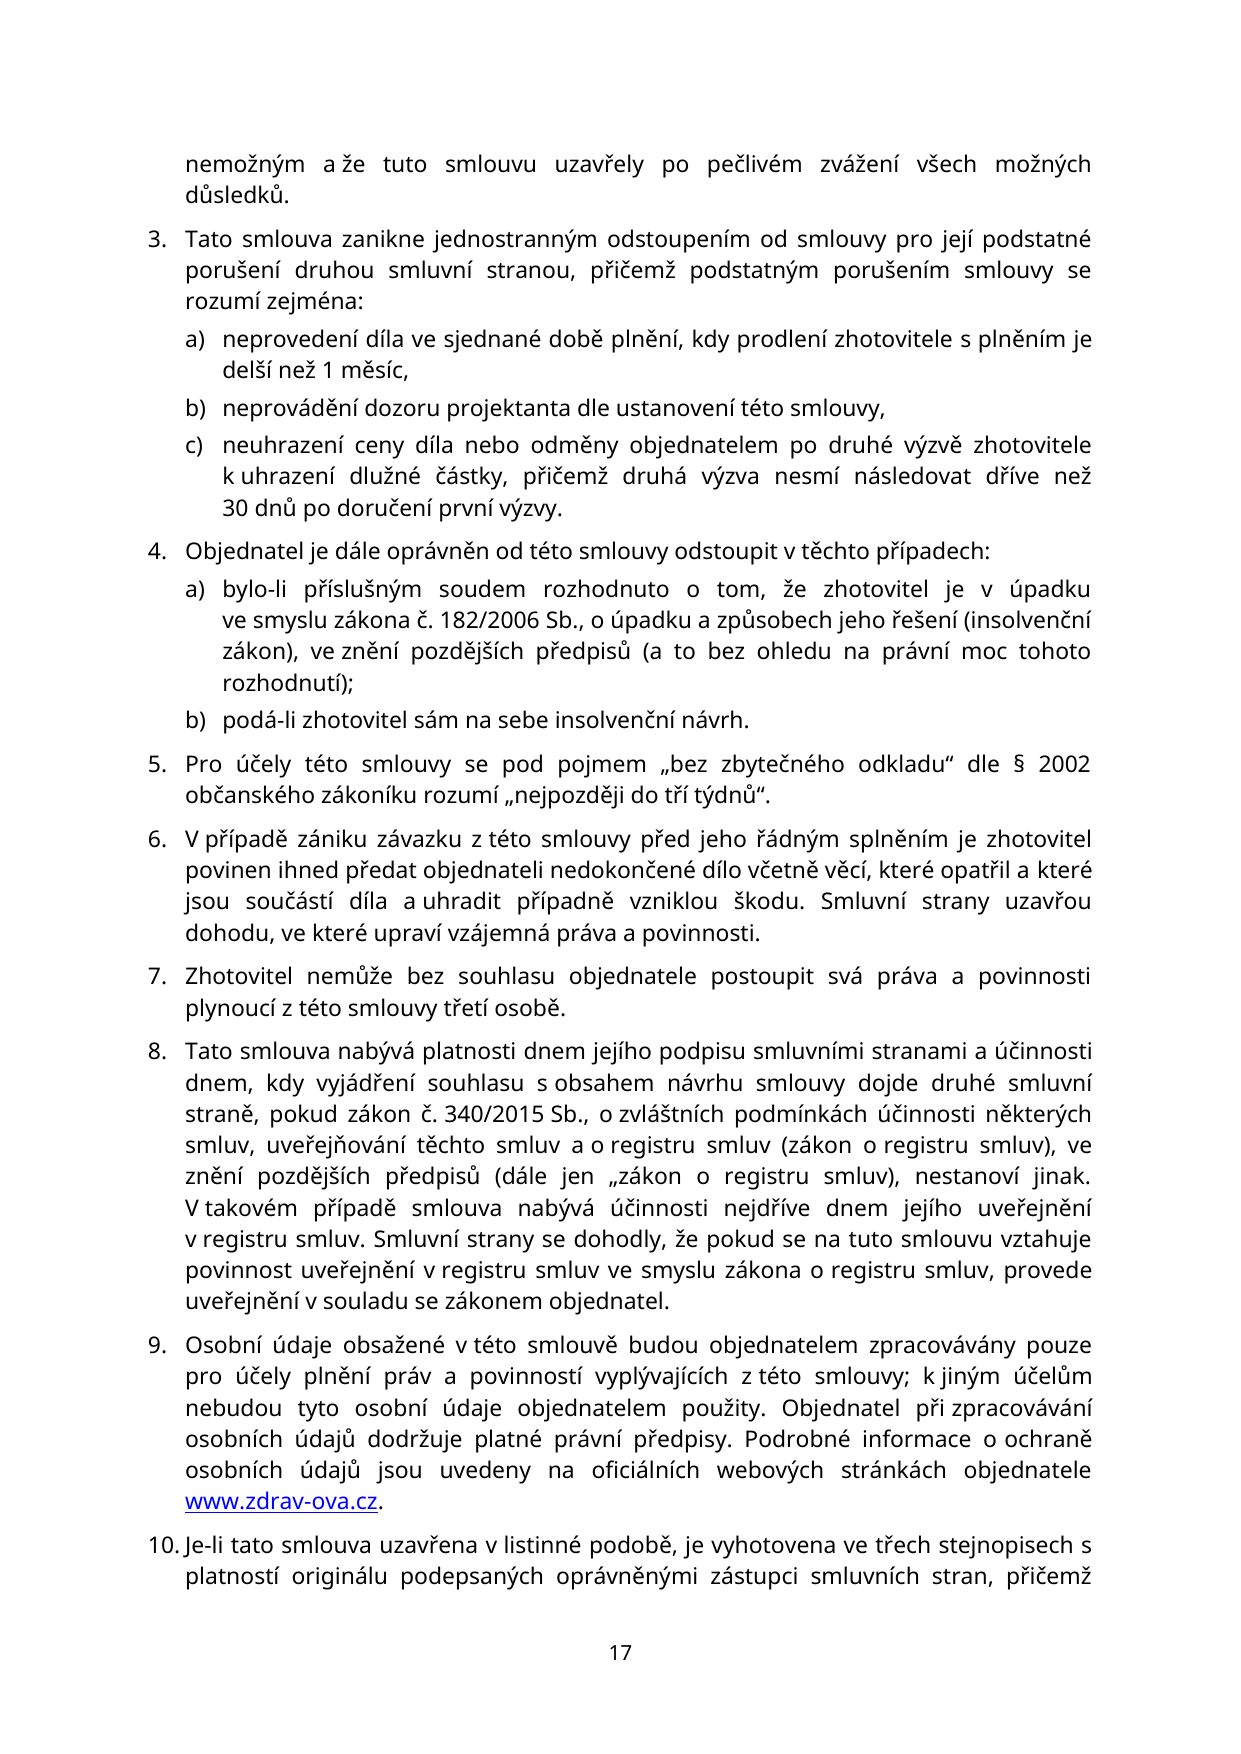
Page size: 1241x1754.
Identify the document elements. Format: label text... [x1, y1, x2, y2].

list bylo-li příslušným soudem rozhodnuto o tom, že zhotovitel je v úpadku ve smyslu zákona č. 182/2006 Sb., o úpadku a způsobech jeho řešení (insolvenční zákon), ve znění pozdějších předpisů (a to bez ohledu na právní moc tohoto rozhodnutí); [185, 573, 1092, 698]
list Pro účely této smlouvy se pod pojmem „bez zbytečného odkladu“ dle § 2002 občanského zákoníku rozumí „nejpozději do tří týdnů“. [148, 748, 1092, 810]
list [148, 1529, 1092, 1591]
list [148, 148, 1092, 210]
list podá-li zhotovitel sám na sebe insolvenční návrh. [185, 704, 1092, 735]
list neprovedení díla ve sjednané době plnění, kdy prodlení zhotovitele s plněním je delší než 1 měsíc, [185, 323, 1092, 385]
list V případě zániku závazku z této smlouvy před jeho řádným splněním je zhotovitel povinen ihned předat objednateli nedokončené dílo včetně věcí, které opatřil a které jsou součástí díla a uhradit případně vzniklou škodu. Smluvní strany uzavřou dohodu, ve které upraví vzájemná práva a povinnosti. [148, 823, 1092, 948]
list Tato smlouva nabývá platnosti dnem jejího podpisu smluvními stranami a účinnosti dnem, kdy vyjádření souhlasu s obsahem návrhu smlouvy dojde druhé smluvní straně, pokud zákon č. 340/2015 Sb., o zvláštních podmínkách účinnosti některých smluv, uveřejňování těchto smluv a o registru smluv (zákon o registru smluv), ve znění pozdějších předpisů (dále jen „zákon o registru smluv), nestanoví jinak. V takovém případě smlouva nabývá účinnosti nejdříve dnem jejího uveřejnění v registru smluv. Smluvní strany se dohodly, že pokud se na tuto smlouvu vztahuje povinnost uveřejnění v registru smluv ve smyslu zákona o registru smluv, provede uveřejnění v souladu se zákonem objednatel. [148, 1035, 1092, 1316]
list Zhotovitel nemůže bez souhlasu objednatele postoupit svá práva a povinnosti plynoucí z této smlouvy třetí osobě. [148, 960, 1092, 1023]
list neuhrazení ceny díla nebo odměny objednatelem po druhé výzvě zhotovitele k uhrazení dlužné částky, přičemž druhá výzva nesmí následovat dříve než 30 dnů po doručení první výzvy. [185, 429, 1092, 523]
list Tato smlouva zanikne jednostranným odstoupením od smlouvy pro její podstatné porušení druhou smluvní stranou, přičemž podstatným porušením smlouvy se rozumí zejména: [148, 223, 1092, 316]
list Objednatel je dále oprávněn od této smlouvy odstoupit v těchto případech: [148, 535, 1092, 566]
list Osobní údaje obsažené v této smlouvě budou objednatelem zpracovávány pouze pro účely plnění práv a povinností vyplývajících z této smlouvy; k jiným účelům nebudou tyto osobní údaje objednatelem použity. Objednatel při zpracovávání osobních údajů dodržuje platné právní předpisy. Podrobné informace o ochraně osobních údajů jsou uvedeny na oficiálních webových stránkách objednatele www.zdrav-ova.cz. [148, 1329, 1092, 1516]
list neprovádění dozoru projektanta dle ustanovení této smlouvy, [185, 391, 1092, 423]
